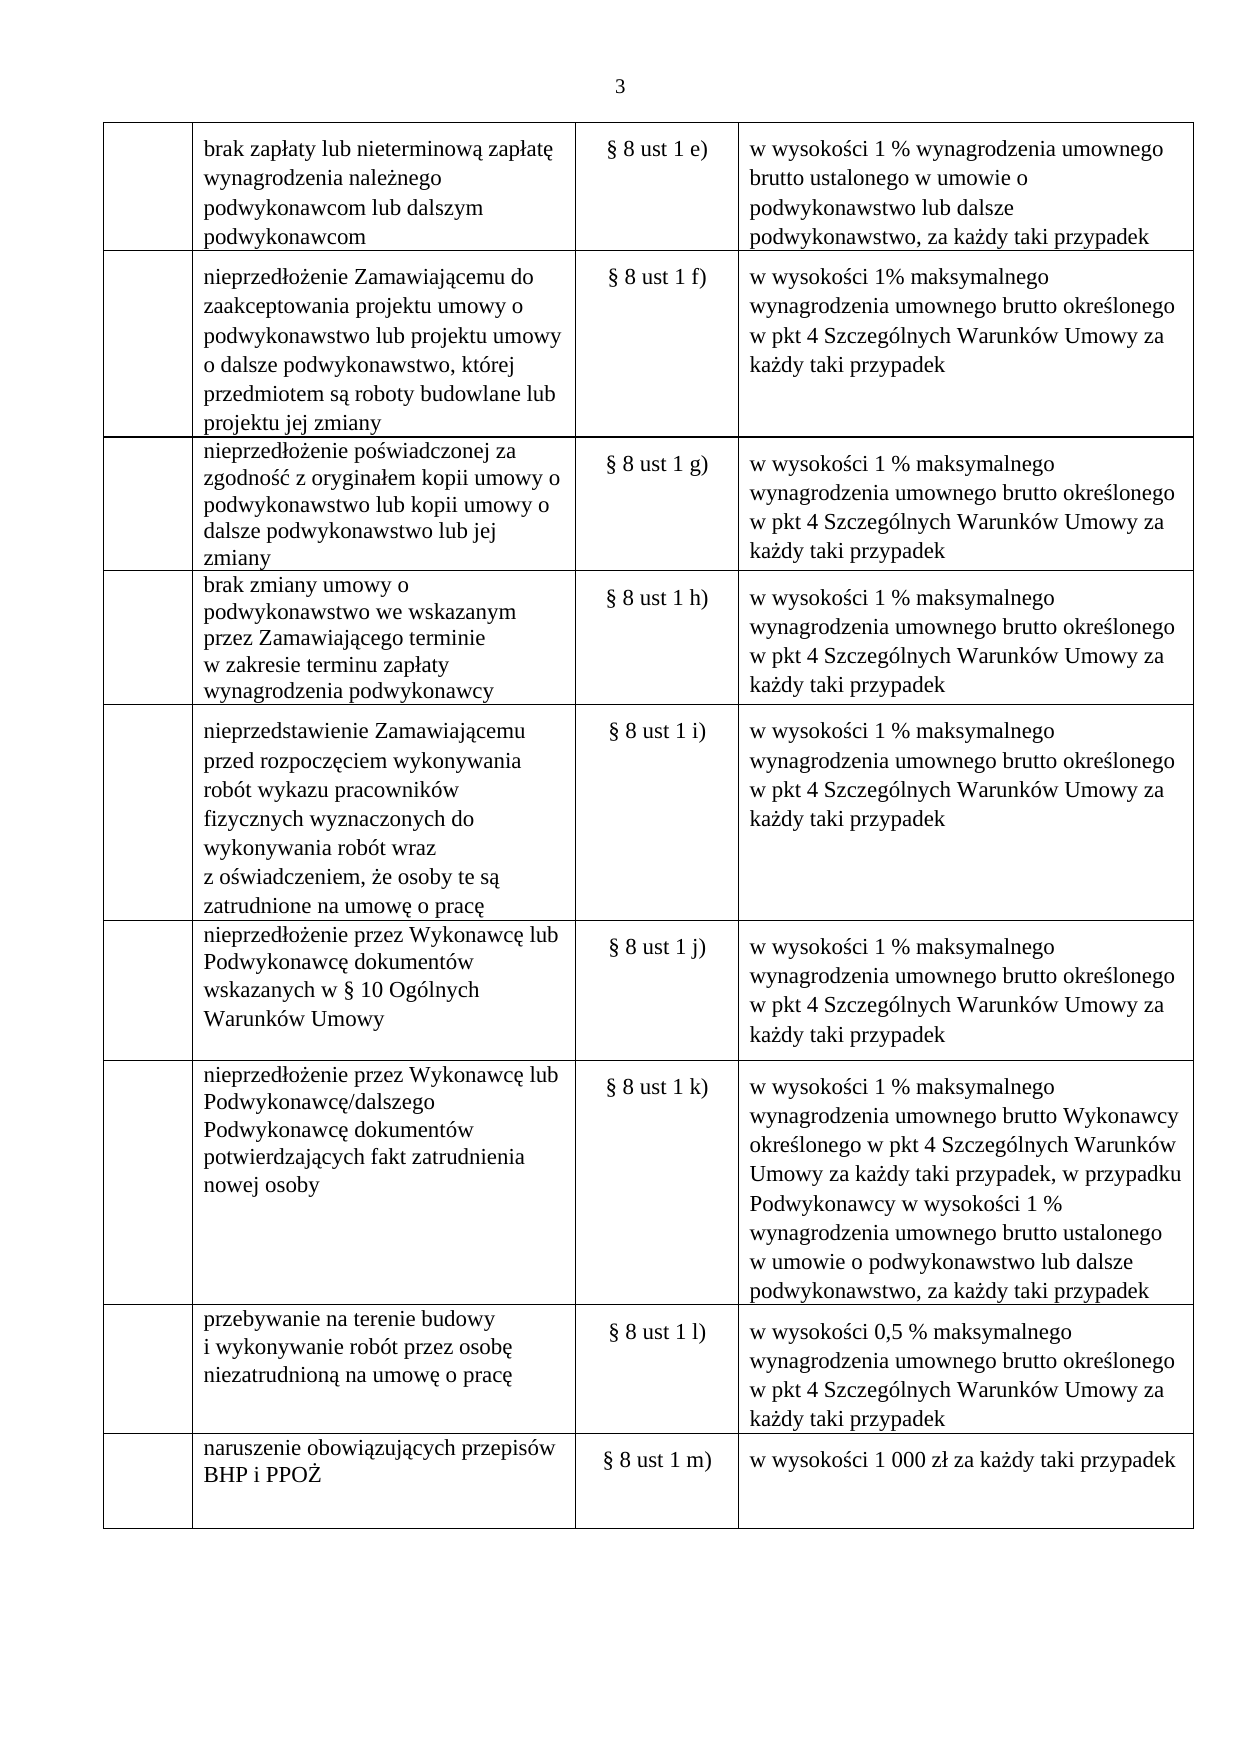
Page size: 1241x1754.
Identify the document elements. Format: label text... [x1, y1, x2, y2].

table_cell przebywanie na terenie budowy i wykonywanie robót przez osobę niezatrudnioną na umowę o pracę [193, 1305, 575, 1432]
table_cell [104, 251, 192, 436]
table_cell § 8 ust 1 g) [576, 438, 738, 570]
table_cell [104, 705, 192, 920]
table_cell § 8 ust 1 f) [576, 251, 738, 436]
table_cell [104, 571, 192, 704]
table_cell w wysokości 0,5 % maksymalnego wynagrodzenia umownego brutto określonego w pkt 4 Szczególnych Warunków Umowy za każdy taki przypadek [739, 1305, 1193, 1432]
table_cell brak zmiany umowy o podwykonawstwo we wskazanym przez Zamawiającego terminie w zakresie terminu zapłaty wynagrodzenia podwykonawcy [193, 571, 575, 704]
table_cell nieprzedłożenie poświadczonej za zgodność z oryginałem kopii umowy o podwykonawstwo lub kopii umowy o dalsze podwykonawstwo lub jej zmiany [193, 438, 575, 570]
table_cell nieprzedłożenie przez Wykonawcę lub Podwykonawcę dokumentów wskazanych w § 10 Ogólnych Warunków Umowy [193, 921, 575, 1059]
table_cell w wysokości 1 % maksymalnego wynagrodzenia umownego brutto określonego w pkt 4 Szczególnych Warunków Umowy za każdy taki przypadek [739, 921, 1193, 1059]
table_cell nieprzedłożenie przez Wykonawcę lub Podwykonawcę/dalszego Podwykonawcę dokumentów potwierdzających fakt zatrudnienia nowej osoby [193, 1061, 575, 1304]
table_cell nieprzedstawienie Zamawiającemu przed rozpoczęciem wykonywania robót wykazu pracowników fizycznych wyznaczonych do wykonywania robót wraz z oświadczeniem, że osoby te są zatrudnione na umowę o pracę [193, 705, 575, 920]
table_cell w wysokości 1 % wynagrodzenia umownego brutto ustalonego w umowie o podwykonawstwo lub dalsze podwykonawstwo, za każdy taki przypadek [739, 123, 1193, 250]
table_cell § 8 ust 1 m) [576, 1434, 738, 1528]
table_cell naruszenie obowiązujących przepisów BHP i PPOŻ [193, 1434, 575, 1528]
table_cell § 8 ust 1 h) [576, 571, 738, 704]
table_cell [104, 123, 192, 250]
table_cell [104, 1061, 192, 1304]
table_cell brak zapłaty lub nieterminową zapłatę wynagrodzenia należnego podwykonawcom lub dalszym podwykonawcom [193, 123, 575, 250]
table_cell [104, 921, 192, 1059]
table_cell [104, 1434, 192, 1528]
table_cell [104, 438, 192, 570]
table_cell w wysokości 1 % maksymalnego wynagrodzenia umownego brutto określonego w pkt 4 Szczególnych Warunków Umowy za każdy taki przypadek [739, 438, 1193, 570]
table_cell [739, 1434, 1193, 1528]
table_cell § 8 ust 1 l) [576, 1305, 738, 1432]
table_cell § 8 ust 1 j) [576, 921, 738, 1059]
table_cell § 8 ust 1 e) [576, 123, 738, 250]
table_cell § 8 ust 1 i) [576, 705, 738, 920]
table_cell w wysokości 1 % maksymalnego wynagrodzenia umownego brutto Wykonawcy określonego w pkt 4 Szczególnych Warunków Umowy za każdy taki przypadek, w przypadku Podwykonawcy w wysokości 1 % wynagrodzenia umownego brutto ustalonego w umowie o podwykonawstwo lub dalsze podwykonawstwo, za każdy taki przypadek [739, 1061, 1193, 1304]
table_cell nieprzedłożenie Zamawiającemu do zaakceptowania projektu umowy o podwykonawstwo lub projektu umowy o dalsze podwykonawstwo, której przedmiotem są roboty budowlane lub projektu jej zmiany [193, 251, 575, 436]
table_cell w wysokości 1 % maksymalnego wynagrodzenia umownego brutto określonego w pkt 4 Szczególnych Warunków Umowy za każdy taki przypadek [739, 705, 1193, 920]
table_cell w wysokości 1 % maksymalnego wynagrodzenia umownego brutto określonego w pkt 4 Szczególnych Warunków Umowy za każdy taki przypadek [739, 571, 1193, 704]
table_cell w wysokości 1% maksymalnego wynagrodzenia umownego brutto określonego w pkt 4 Szczególnych Warunków Umowy za każdy taki przypadek [739, 251, 1193, 436]
table_cell § 8 ust 1 k) [576, 1061, 738, 1304]
table_cell [104, 1305, 192, 1432]
